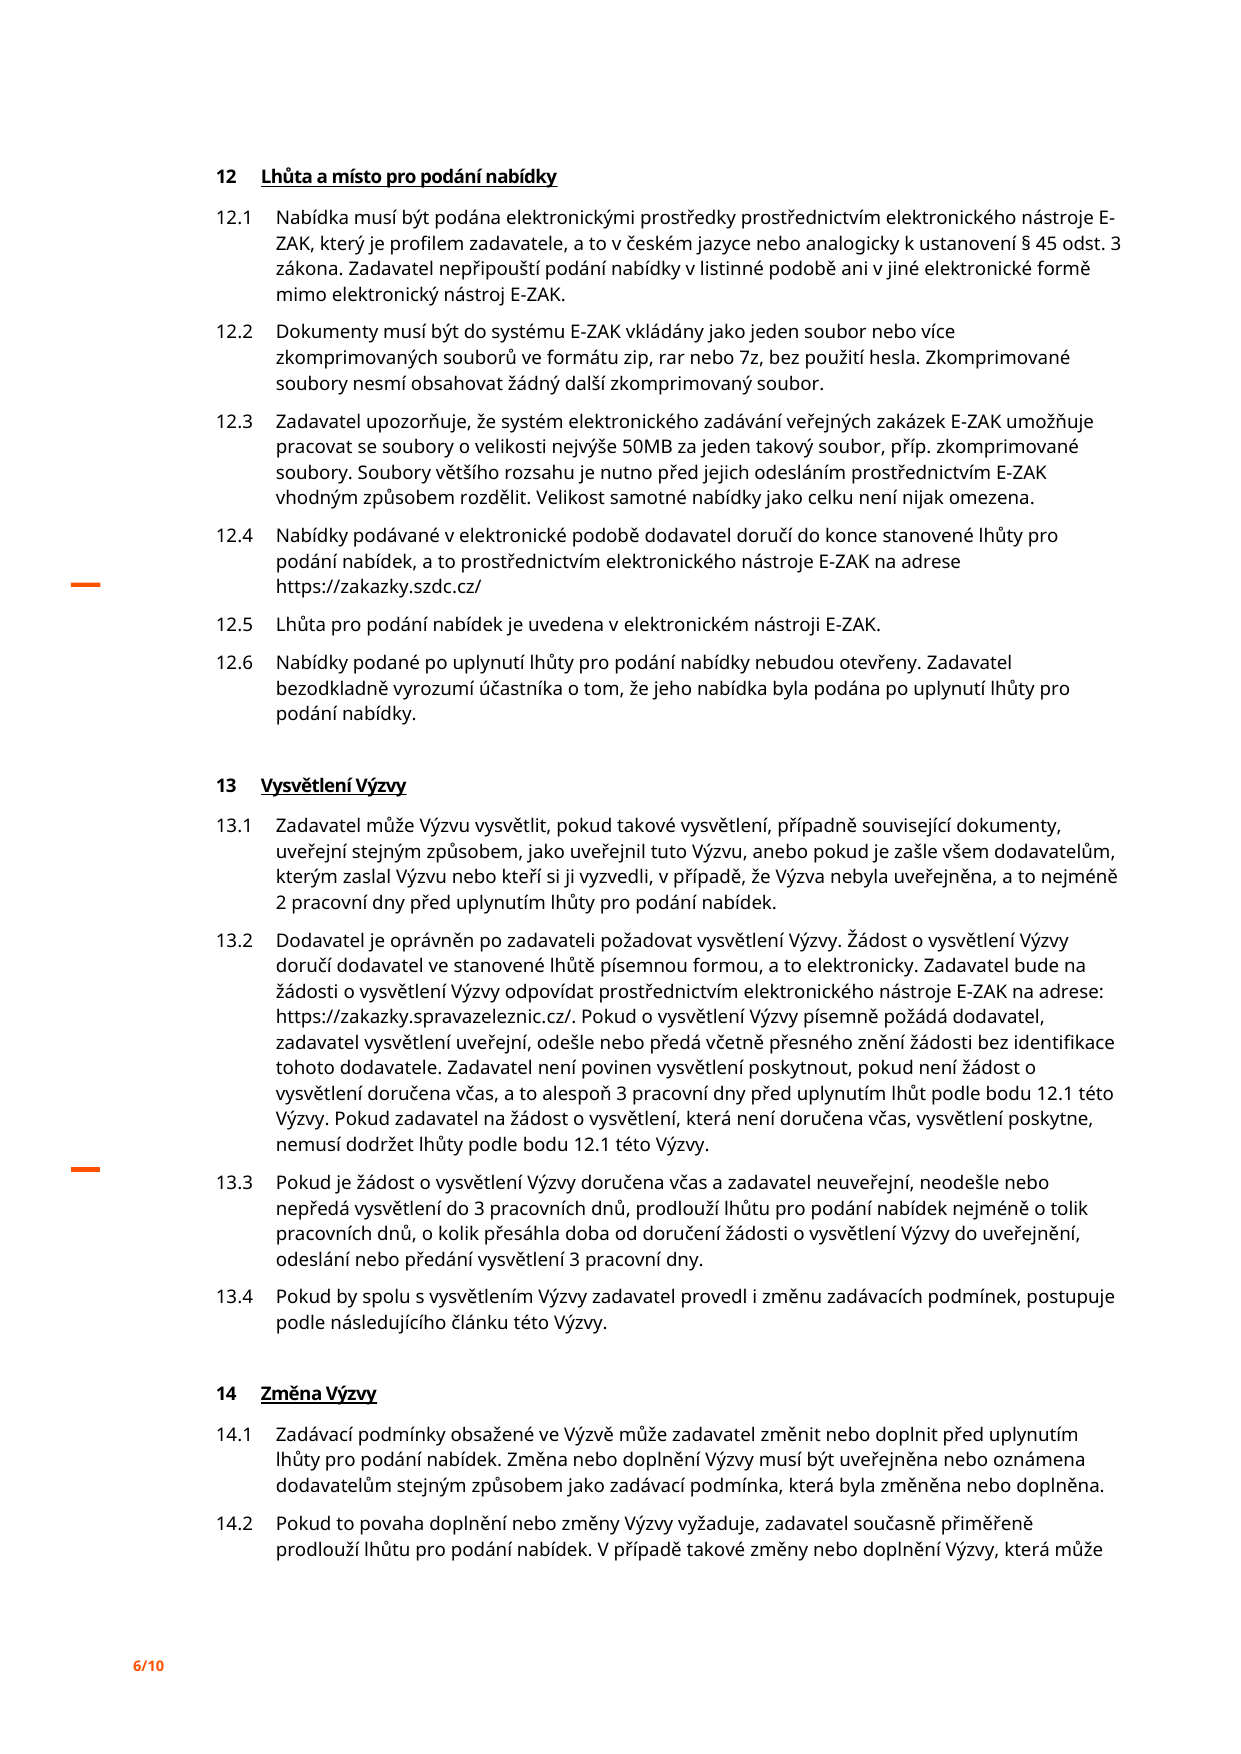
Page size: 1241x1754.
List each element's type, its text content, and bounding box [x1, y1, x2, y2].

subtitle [216, 1510, 1122, 1561]
subtitle Zadavatel může Výzvu vysvětlit, pokud takové vysvětlení, případně související dokumenty, uveřejní stejným způsobem, jako uveřejnil tuto Výzvu, anebo pokud je zašle všem dodavatelům, kterým zaslal Výzvu nebo kteří si ji vyzvedli, v případě, že Výzva nebyla uveřejněna, a to nejméně 2 pracovní dny před uplynutím lhůty pro podání nabídek. [216, 812, 1122, 914]
subtitle Zadavatel upozorňuje, že systém elektronického zadávání veřejných zakázek E-ZAK umožňuje pracovat se soubory o velikosti nejvýše 50MB za jeden takový soubor, příp. zkomprimované soubory. Soubory většího rozsahu je nutno před jejich odesláním prostřednictvím E-ZAK vhodným způsobem rozdělit. Velikost samotné nabídky jako celku není nijak omezena. [216, 408, 1122, 510]
subtitle Nabídky podávané v elektronické podobě dodavatel doručí do konce stanovené lhůty pro podání nabídek, a to prostřednictvím elektronického nástroje E-ZAK na adrese https://zakazky.szdc.cz/ [216, 522, 1122, 599]
subtitle Vysvětlení Výzvy [216, 772, 1122, 797]
subtitle Pokud je žádost o vysvětlení Výzvy doručena včas a zadavatel neuveřejní, neodešle nebo nepředá vysvětlení do 3 pracovních dnů, prodlouží lhůtu pro podání nabídek nejméně o tolik pracovních dnů, o kolik přesáhla doba od doručení žádosti o vysvětlení Výzvy do uveřejnění, odeslání nebo předání vysvětlení 3 pracovní dny. [216, 1169, 1122, 1271]
subtitle Nabídka musí být podána elektronickými prostředky prostřednictvím elektronického nástroje E-ZAK, který je profilem zadavatele, a to v českém jazyce nebo analogicky k ustanovení § 45 odst. 3 zákona. Zadavatel nepřipouští podání nabídky v listinné podobě ani v jiné elektronické formě mimo elektronický nástroj E-ZAK. [216, 204, 1122, 306]
subtitle Dodavatel je oprávněn po zadavateli požadovat vysvětlení Výzvy. Žádost o vysvětlení Výzvy doručí dodavatel ve stanovené lhůtě písemnou formou, a to elektronicky. Zadavatel bude na žádosti o vysvětlení Výzvy odpovídat prostřednictvím elektronického nástroje E-ZAK na adrese: https://zakazky.spravazeleznic.cz/. Pokud o vysvětlení Výzvy písemně požádá dodavatel, zadavatel vysvětlení uveřejní, odešle nebo předá včetně přesného znění žádosti bez identifikace tohoto dodavatele. Zadavatel není povinen vysvětlení poskytnout, pokud není žádost o vysvětlení doručena včas, a to alespoň 3 pracovní dny před uplynutím lhůt podle bodu 12.1 této Výzvy. Pokud zadavatel na žádost o vysvětlení, která není doručena včas, vysvětlení poskytne, nemusí dodržet lhůty podle bodu 12.1 této Výzvy. [216, 927, 1122, 1157]
subtitle Změna Výzvy [216, 1381, 1122, 1406]
subtitle Dokumenty musí být do systému E-ZAK vkládány jako jeden soubor nebo více zkomprimovaných souborů ve formátu zip, rar nebo 7z, bez použití hesla. Zkomprimované soubory nesmí obsahovat žádný další zkomprimovaný soubor. [216, 319, 1122, 395]
subtitle Nabídky podané po uplynutí lhůty pro podání nabídky nebudou otevřeny. Zadavatel bezodkladně vyrozumí účastníka o tom, že jeho nabídka byla podána po uplynutí lhůty pro podání nabídky. [216, 649, 1122, 726]
subtitle Lhůta pro podání nabídek je uvedena v elektronickém nástroji E-ZAK. [216, 612, 1122, 637]
subtitle Pokud by spolu s vysvětlením Výzvy zadavatel provedl i změnu zadávacích podmínek, postupuje podle následujícího článku této Výzvy. [216, 1284, 1122, 1335]
subtitle Lhůta a místo pro podání nabídky [216, 164, 1122, 189]
subtitle Zadávací podmínky obsažené ve Výzvě může zadavatel změnit nebo doplnit před uplynutím lhůty pro podání nabídek. Změna nebo doplnění Výzvy musí být uveřejněna nebo oznámena dodavatelům stejným způsobem jako zadávací podmínka, která byla změněna nebo doplněna. [216, 1421, 1122, 1498]
